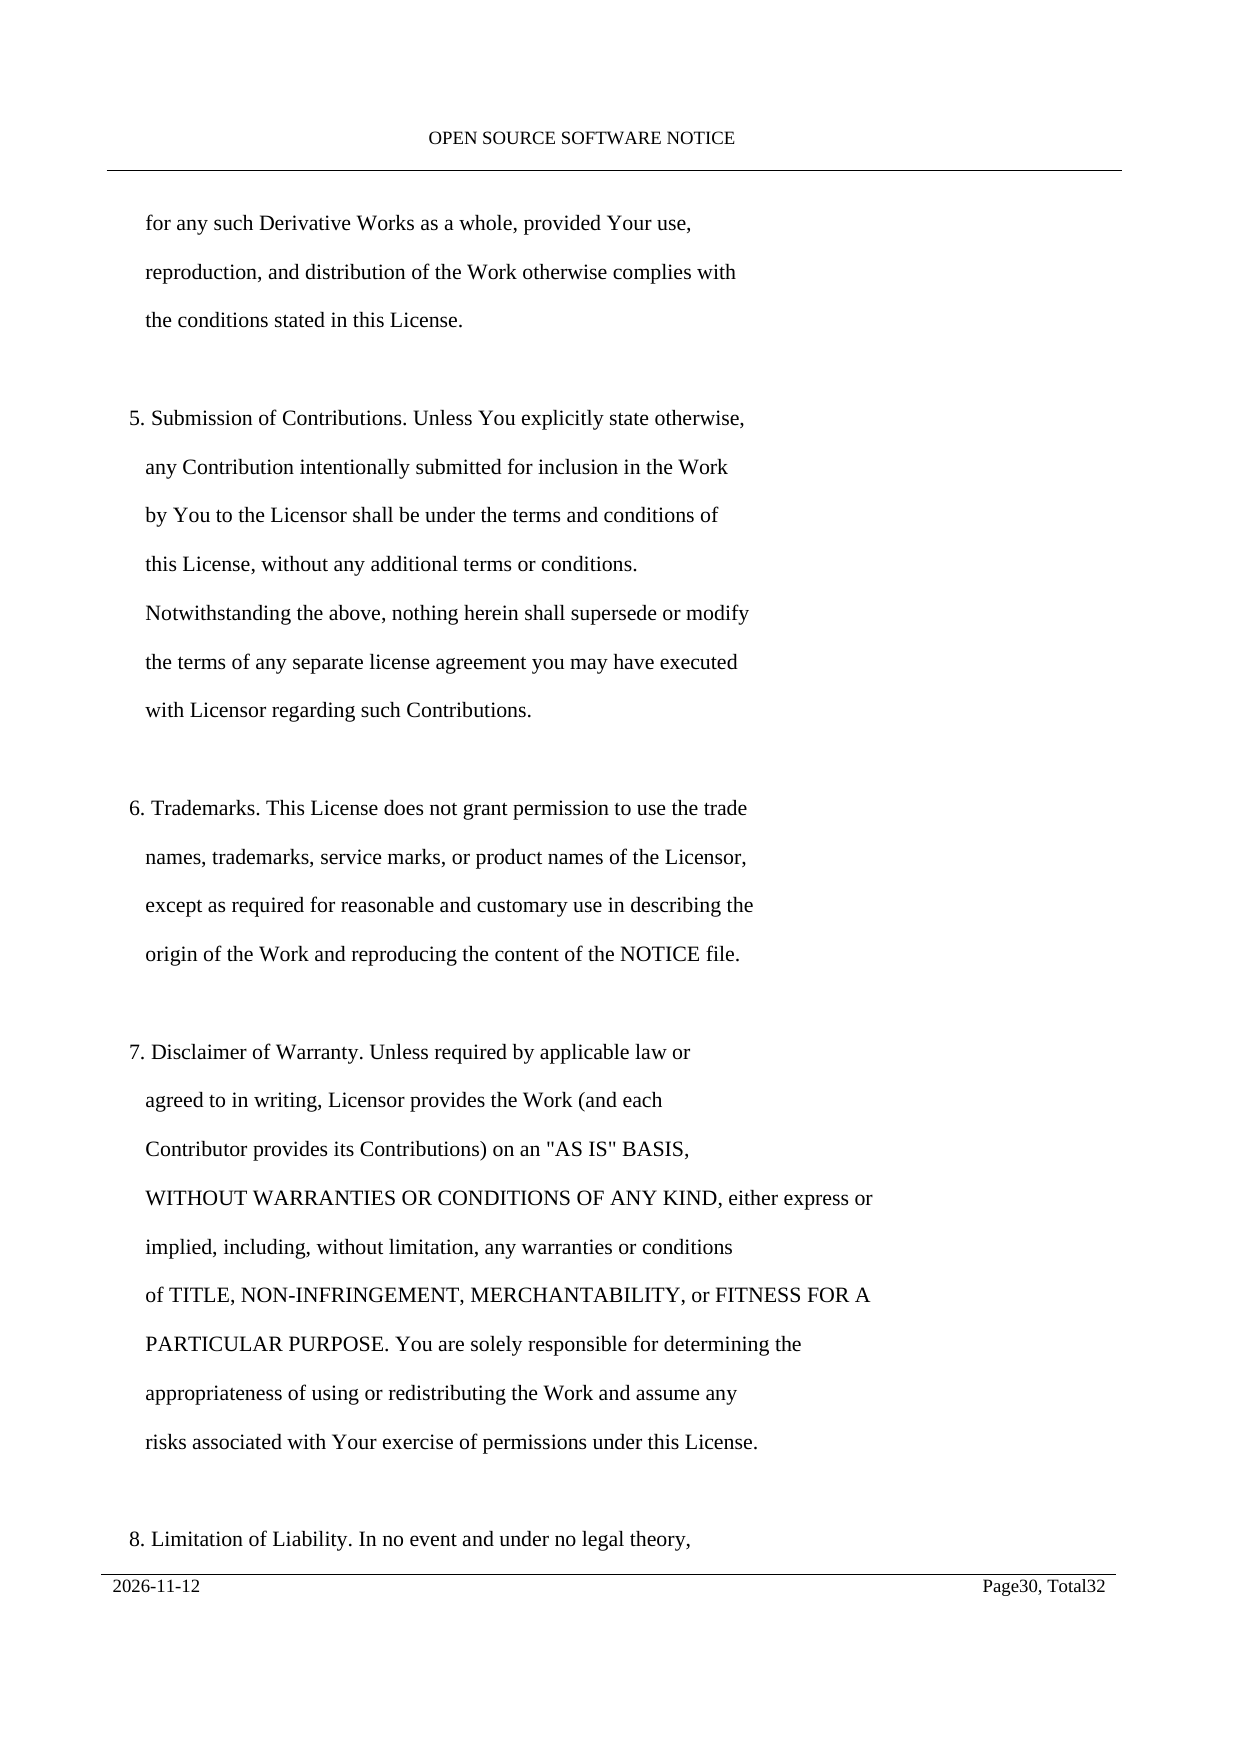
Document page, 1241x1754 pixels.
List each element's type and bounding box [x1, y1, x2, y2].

text [112, 206, 1128, 1555]
